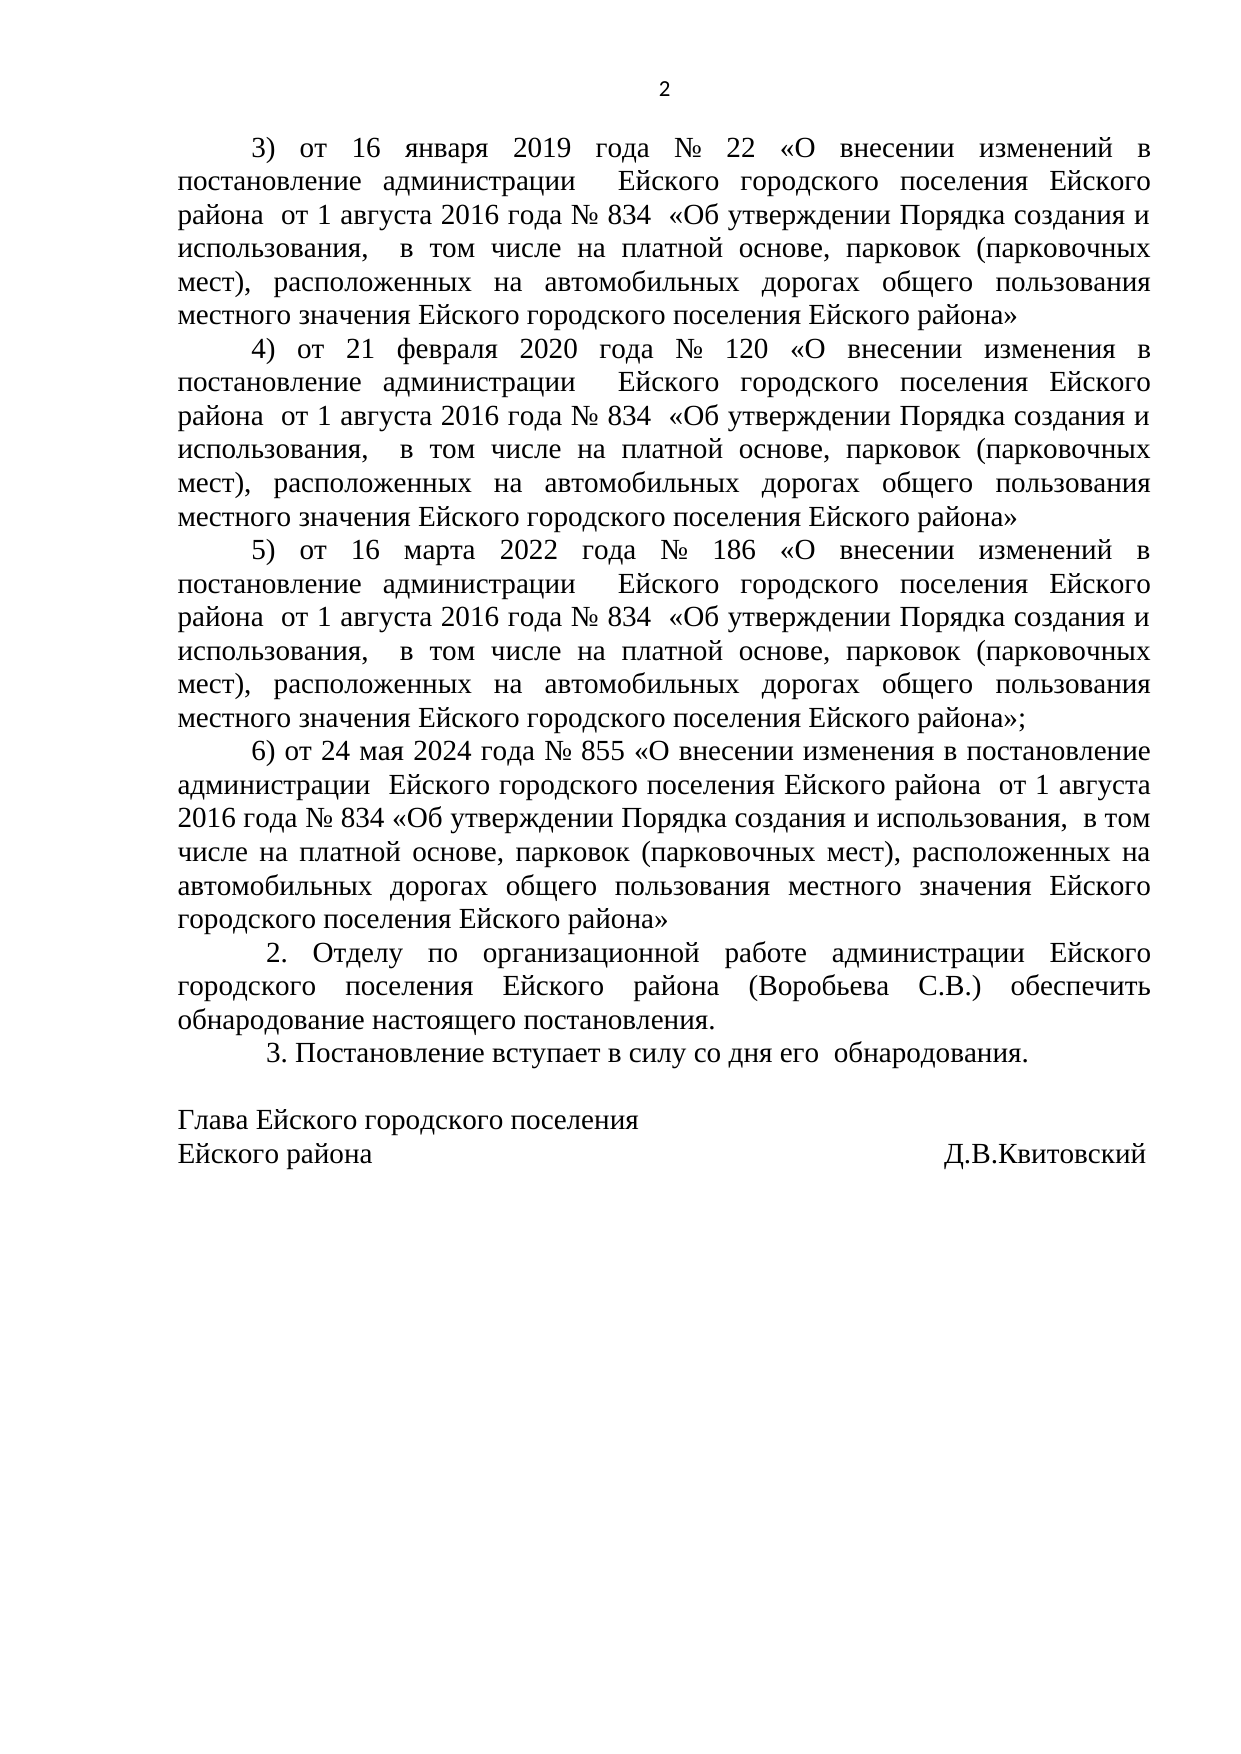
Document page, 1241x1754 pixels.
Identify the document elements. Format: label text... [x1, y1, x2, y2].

text 4) от 21 февраля 2020 года № 120 «О внесении изменения в постановление администрации Ейского городского поселения Ейского района от 1 августа 2016 года № 834 «Об утверждении Порядка создания и использования, в том числе на платной основе, парковок (парковочных мест), расположенных на автомобильных дорогах общего пользования местного значения Ейского городского поселения Ейского района» [177, 331, 1152, 532]
text 3) от 16 января 2019 года № 22 «О внесении изменений в постановление администрации Ейского городского поселения Ейского района от 1 августа 2016 года № 834 «Об утверждении Порядка создания и использования, в том числе на платной основе, парковок (парковочных мест), расположенных на автомобильных дорогах общего пользования местного значения Ейского городского поселения Ейского района» [177, 130, 1152, 331]
text 2. Отделу по организационной работе администрации Ейского городского поселения Ейского района (Воробьева С.В.) обеспечить обнародование настоящего постановления. [177, 935, 1152, 1035]
text Глава Ейского городского поселения [177, 1102, 1152, 1136]
text 3. Постановление вступает в силу со дня его обнародования. [177, 1035, 1152, 1069]
text 5) от 16 марта 2022 года № 186 «О внесении изменений в постановление администрации Ейского городского поселения Ейского района от 1 августа 2016 года № 834 «Об утверждении Порядка создания и использования, в том числе на платной основе, парковок (парковочных мест), расположенных на автомобильных дорогах общего пользования местного значения Ейского городского поселения Ейского района»; [177, 532, 1152, 733]
text 6) от 24 мая 2024 года № 855 «О внесении изменения в постановление администрации Ейского городского поселения Ейского района от 1 августа 2016 года № 834 «Об утверждении Порядка создания и использования, в том числе на платной основе, парковок (парковочных мест), расположенных на автомобильных дорогах общего пользования местного значения Ейского городского поселения Ейского района» [177, 733, 1152, 935]
text Ейского района Д.В.Квитовский [177, 1136, 1152, 1169]
